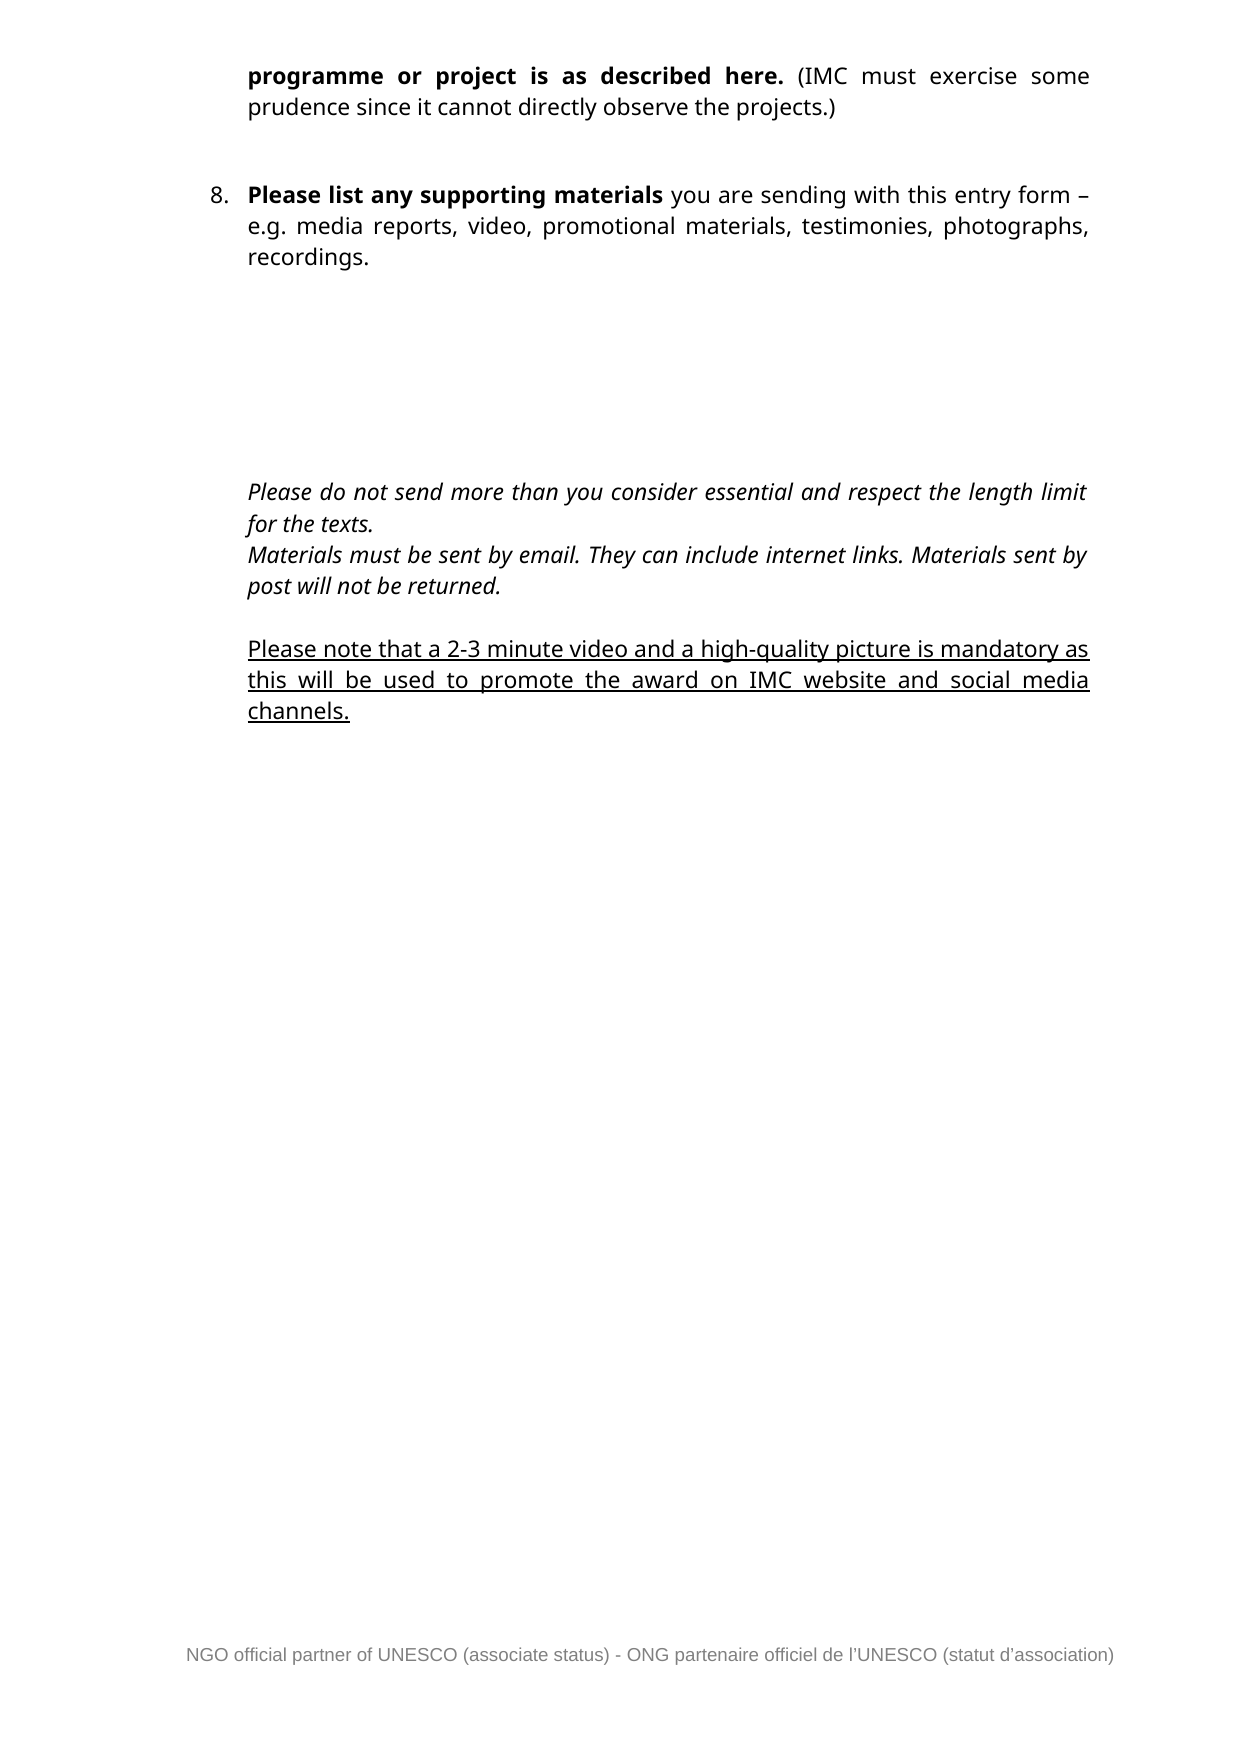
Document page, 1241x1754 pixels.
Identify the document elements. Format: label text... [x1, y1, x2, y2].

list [210, 60, 1090, 122]
text Please do not send more than you consider essential and respect the length limit for the texts. Materials must be sent by email. They can include internet links. Materials sent by post will not be returned. Please note that a 2-3 minute video and a high-quality picture is mandatory as this will be used to promote the award on IMC website and social media channels. [247, 691, 1090, 726]
list Please list any supporting materials you are sending with this entry form – e.g. media reports, video, promotional materials, testimonies, photographs, recordings. [210, 179, 1090, 332]
text Please do not send more than you consider essential and respect the length limit for the texts. Materials must be sent by email. They can include internet links. Materials sent by post will not be returned. Please note that a 2-3 minute video and a high-quality picture is mandatory as this will be used to promote the award on IMC website and social media channels. [247, 660, 1090, 690]
text Please do not send more than you consider essential and respect the length limit for the texts. Materials must be sent by email. They can include internet links. Materials sent by post will not be returned. Please note that a 2-3 minute video and a high-quality picture is mandatory as this will be used to promote the award on IMC website and social media channels. [247, 445, 1090, 659]
